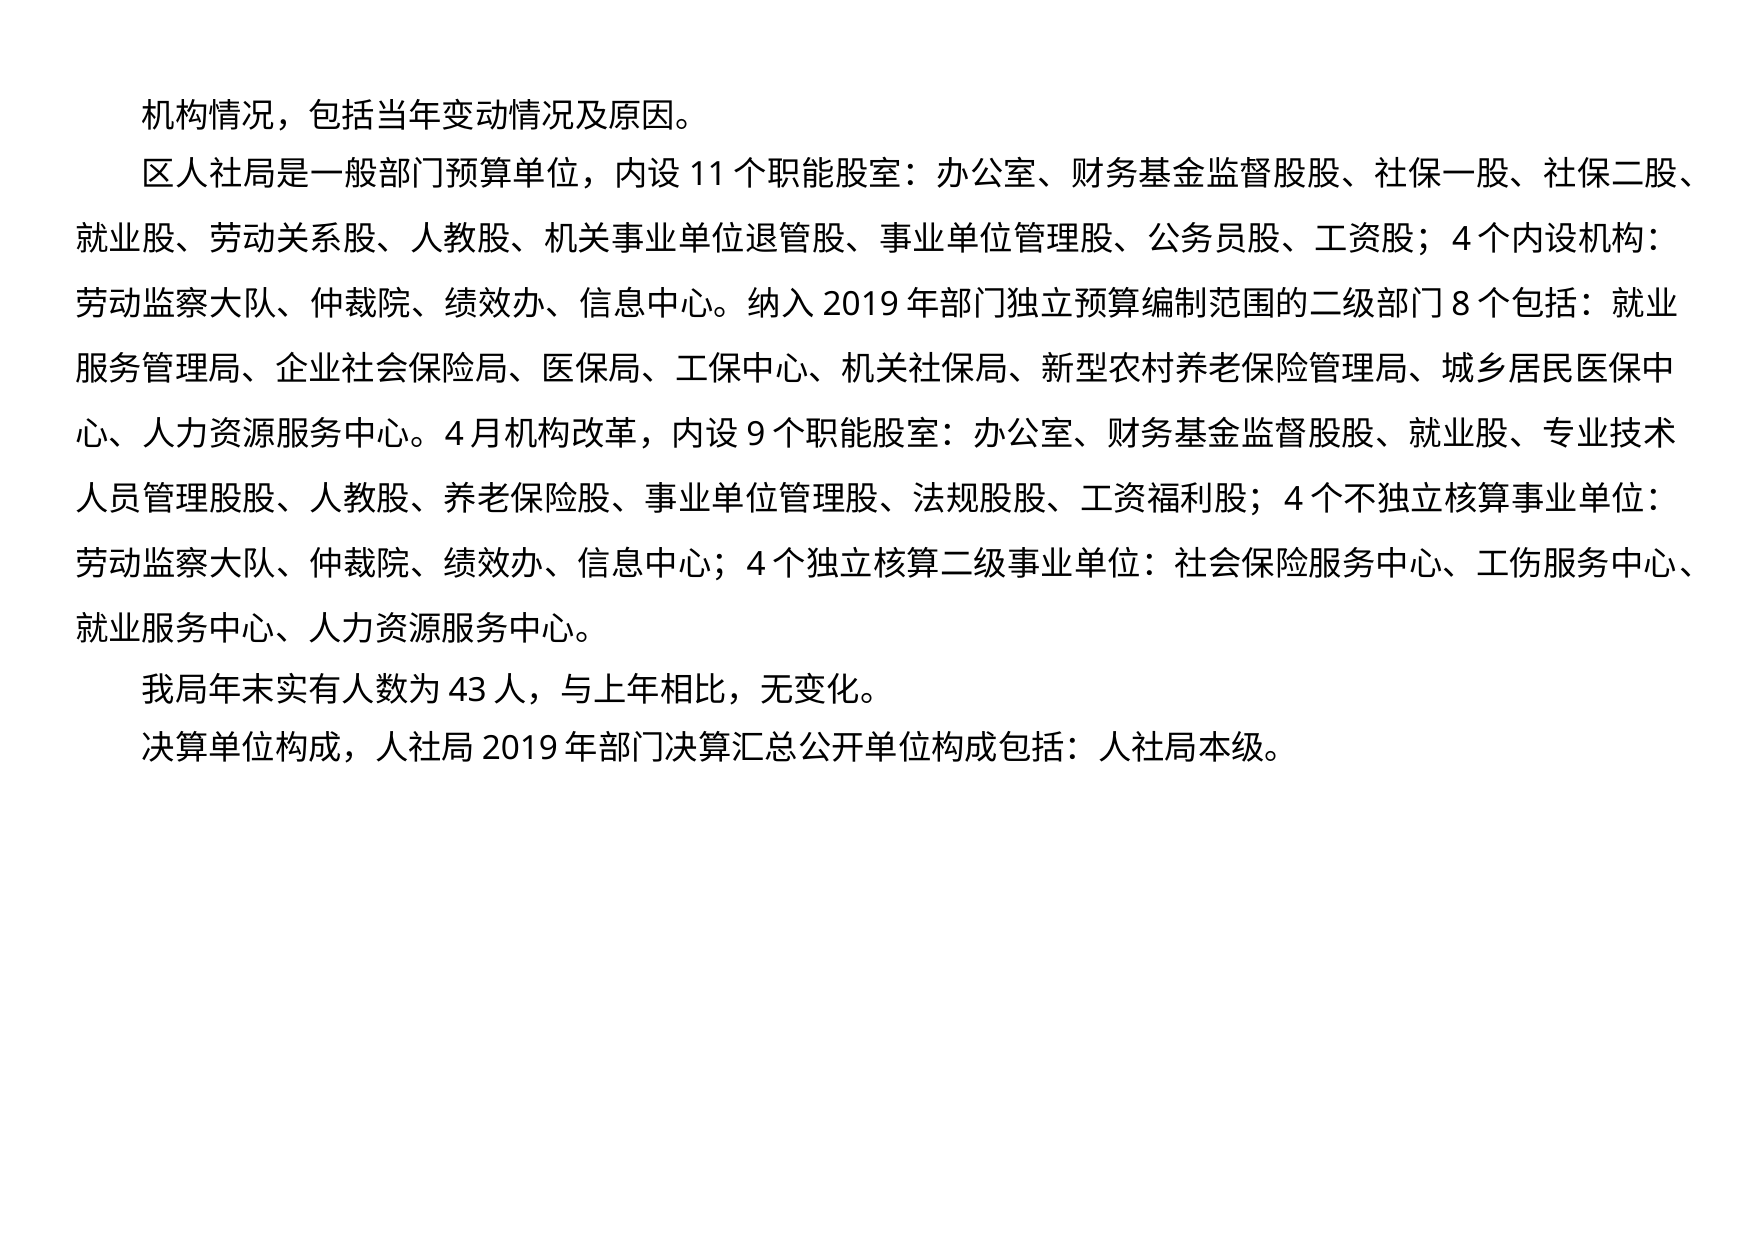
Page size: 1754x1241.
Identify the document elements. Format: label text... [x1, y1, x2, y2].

text 区人社局是一般部门预算单位，内设11个职能股室：办公室、财务基金监督股股、社保一股、社保二股、就业股、劳动关系股、人教股、机关事业单位退管股、事业单位管理股、公务员股、工资股；4个内设机构：劳动监察大队、仲裁院、绩效办、信息中心。纳入2019年部门独立预算编制范围的二级部门8个包括：就业服务管理局、企业社会保险局、医保局、工保中心、机关社保局、新型农村养老保险管理局、城乡居民医保中心、人力资源服务中心。4月机构改革，内设9个职能股室：办公室、财务基金监督股股、就业股、专业技术人员管理股股、人教股、养老保险股、事业单位管理股、法规股股、工资福利股；4个不独立核算事业单位：劳动监察大队、仲裁院、绩效办、信息中心；4个独立核算二级事业单位：社会保险服务中心、工伤服务中心、就业服务中心、人力资源服务中心。 [75, 138, 1679, 658]
text 决算单位构成，人社局2019年部门决算汇总公开单位构成包括：人社局本级。 [75, 712, 1679, 777]
text 机构情况，包括当年变动情况及原因。 [75, 84, 1679, 138]
text 我局年末实有人数为43人，与上年相比，无变化。 [75, 658, 1679, 712]
